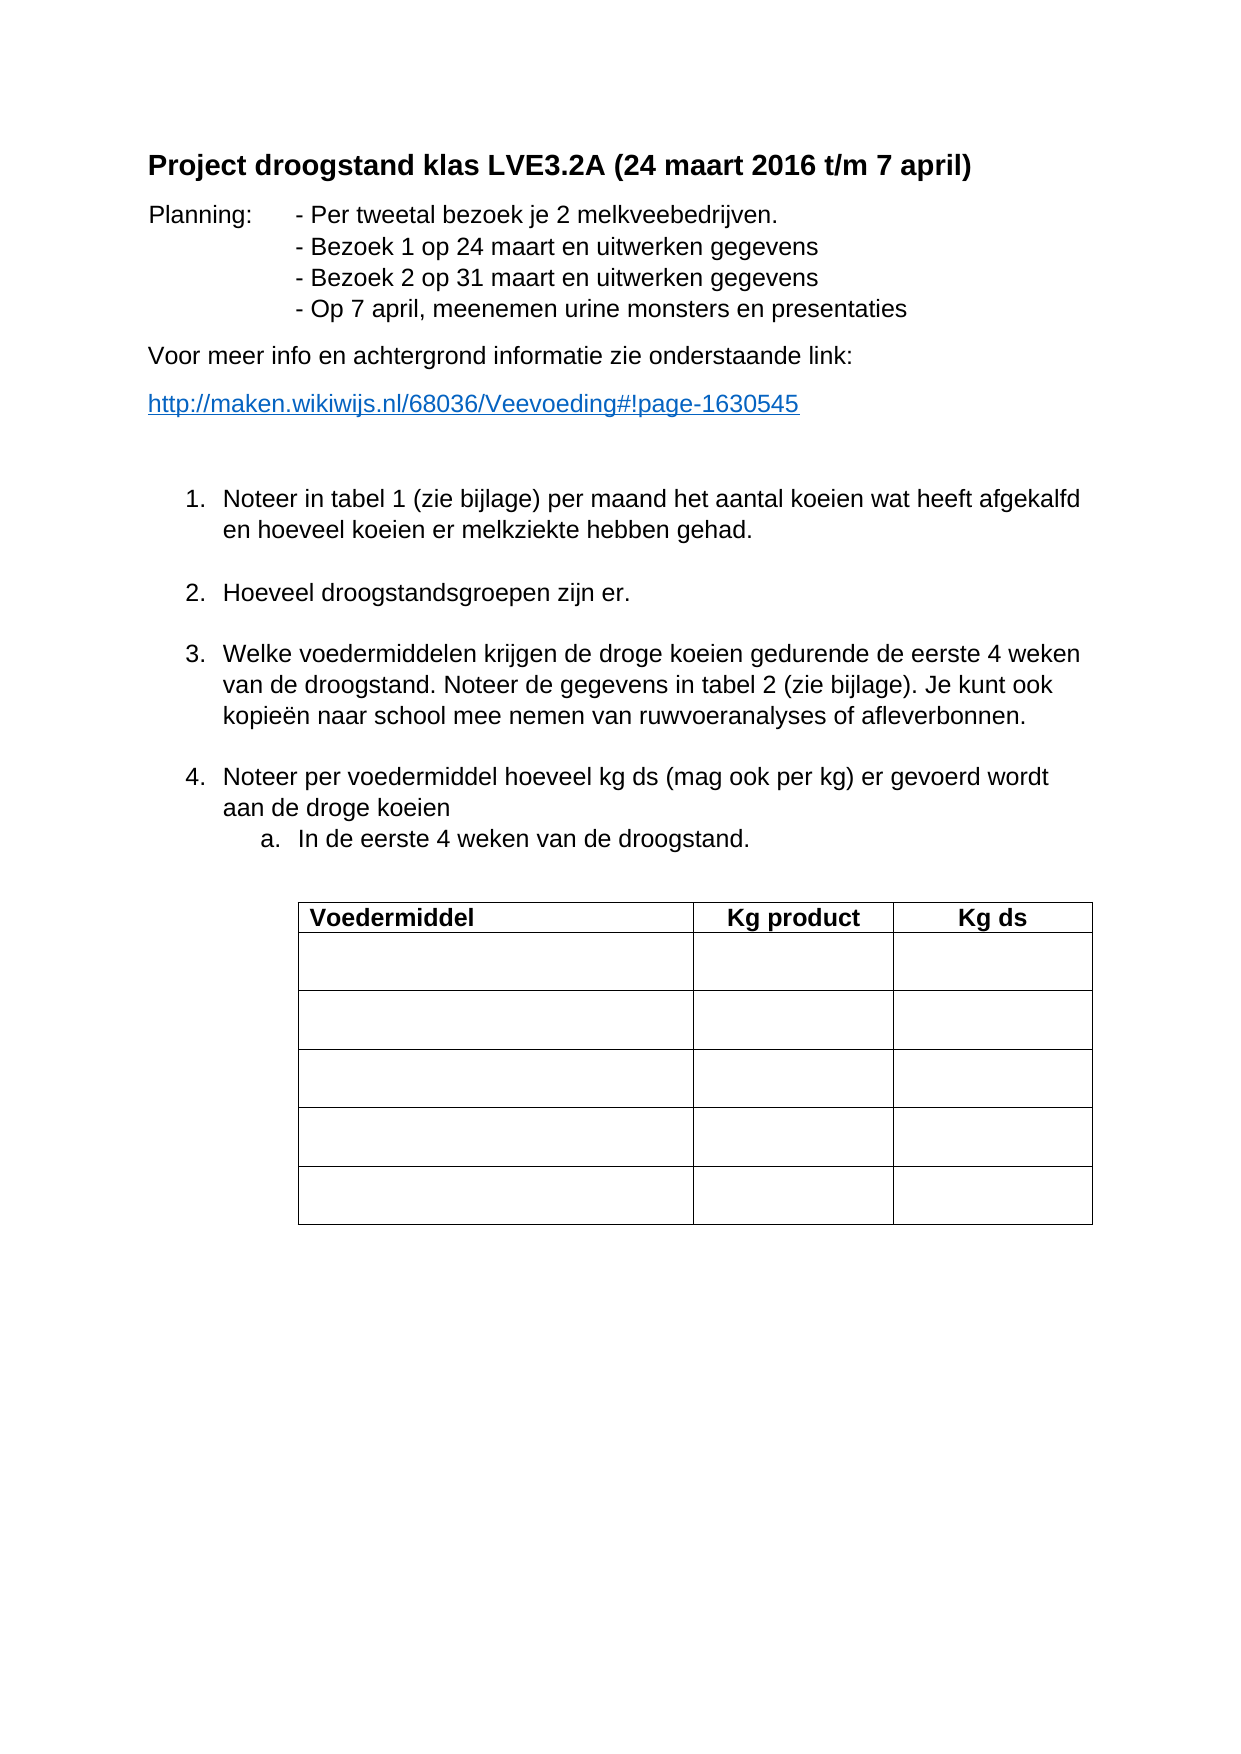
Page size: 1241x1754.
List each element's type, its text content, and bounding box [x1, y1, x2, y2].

table_cell [299, 1050, 693, 1107]
table_cell [299, 1108, 693, 1166]
list Hoeveel droogstandsgroepen zijn er. [185, 577, 1093, 636]
table_cell [894, 1108, 1092, 1166]
text Project droogstand klas LVE3.2A (24 maart 2016 t/m 7 april) [148, 148, 1093, 181]
text Planning: - Per tweetal bezoek je 2 melkveebedrijven. - Bezoek 1 op 24 maart en uitwerken gegevens - Bezoek 2 op 31 maart en uitwerken gegevens - Op 7 april, meenemen urine monsters en presentaties [148, 200, 1093, 322]
table_cell [694, 991, 893, 1049]
table_cell [894, 991, 1092, 1049]
table_cell [694, 1108, 893, 1166]
table_cell [299, 1167, 693, 1224]
list In de eerste 4 weken van de droogstand. [260, 824, 1093, 883]
text http://maken.wikiwijs.nl/68036/Veevoeding#!page-1630545 [148, 389, 1093, 418]
list Noteer per voedermiddel hoeveel kg ds (mag ook per kg) er gevoerd wordt aan de droge koeien [185, 762, 1093, 822]
table_header Voedermiddel [299, 903, 693, 932]
list Welke voedermiddelen krijgen de droge koeien gedurende de eerste 4 weken van de droogstand. Noteer de gegevens in tabel 2 (zie bijlage). Je kunt ook kopieën naar school mee nemen van ruwvoeranalyses of afleverbonnen. [185, 639, 1093, 760]
list Noteer in tabel 1 (zie bijlage) per maand het aantal koeien wat heeft afgekalfd en hoeveel koeien er melkziekte hebben gehad. [185, 484, 1093, 544]
table_cell [894, 1167, 1092, 1224]
table_header Kg product [694, 903, 893, 932]
table_cell [299, 991, 693, 1049]
text Voor meer info en achtergrond informatie zie onderstaande link: [148, 341, 1093, 370]
table_cell [694, 1167, 893, 1224]
table_cell [894, 933, 1092, 990]
table_cell [894, 1050, 1092, 1107]
table_cell [299, 933, 693, 990]
table_header Kg ds [894, 903, 1092, 932]
table_cell [694, 1050, 893, 1107]
table_cell [694, 933, 893, 990]
